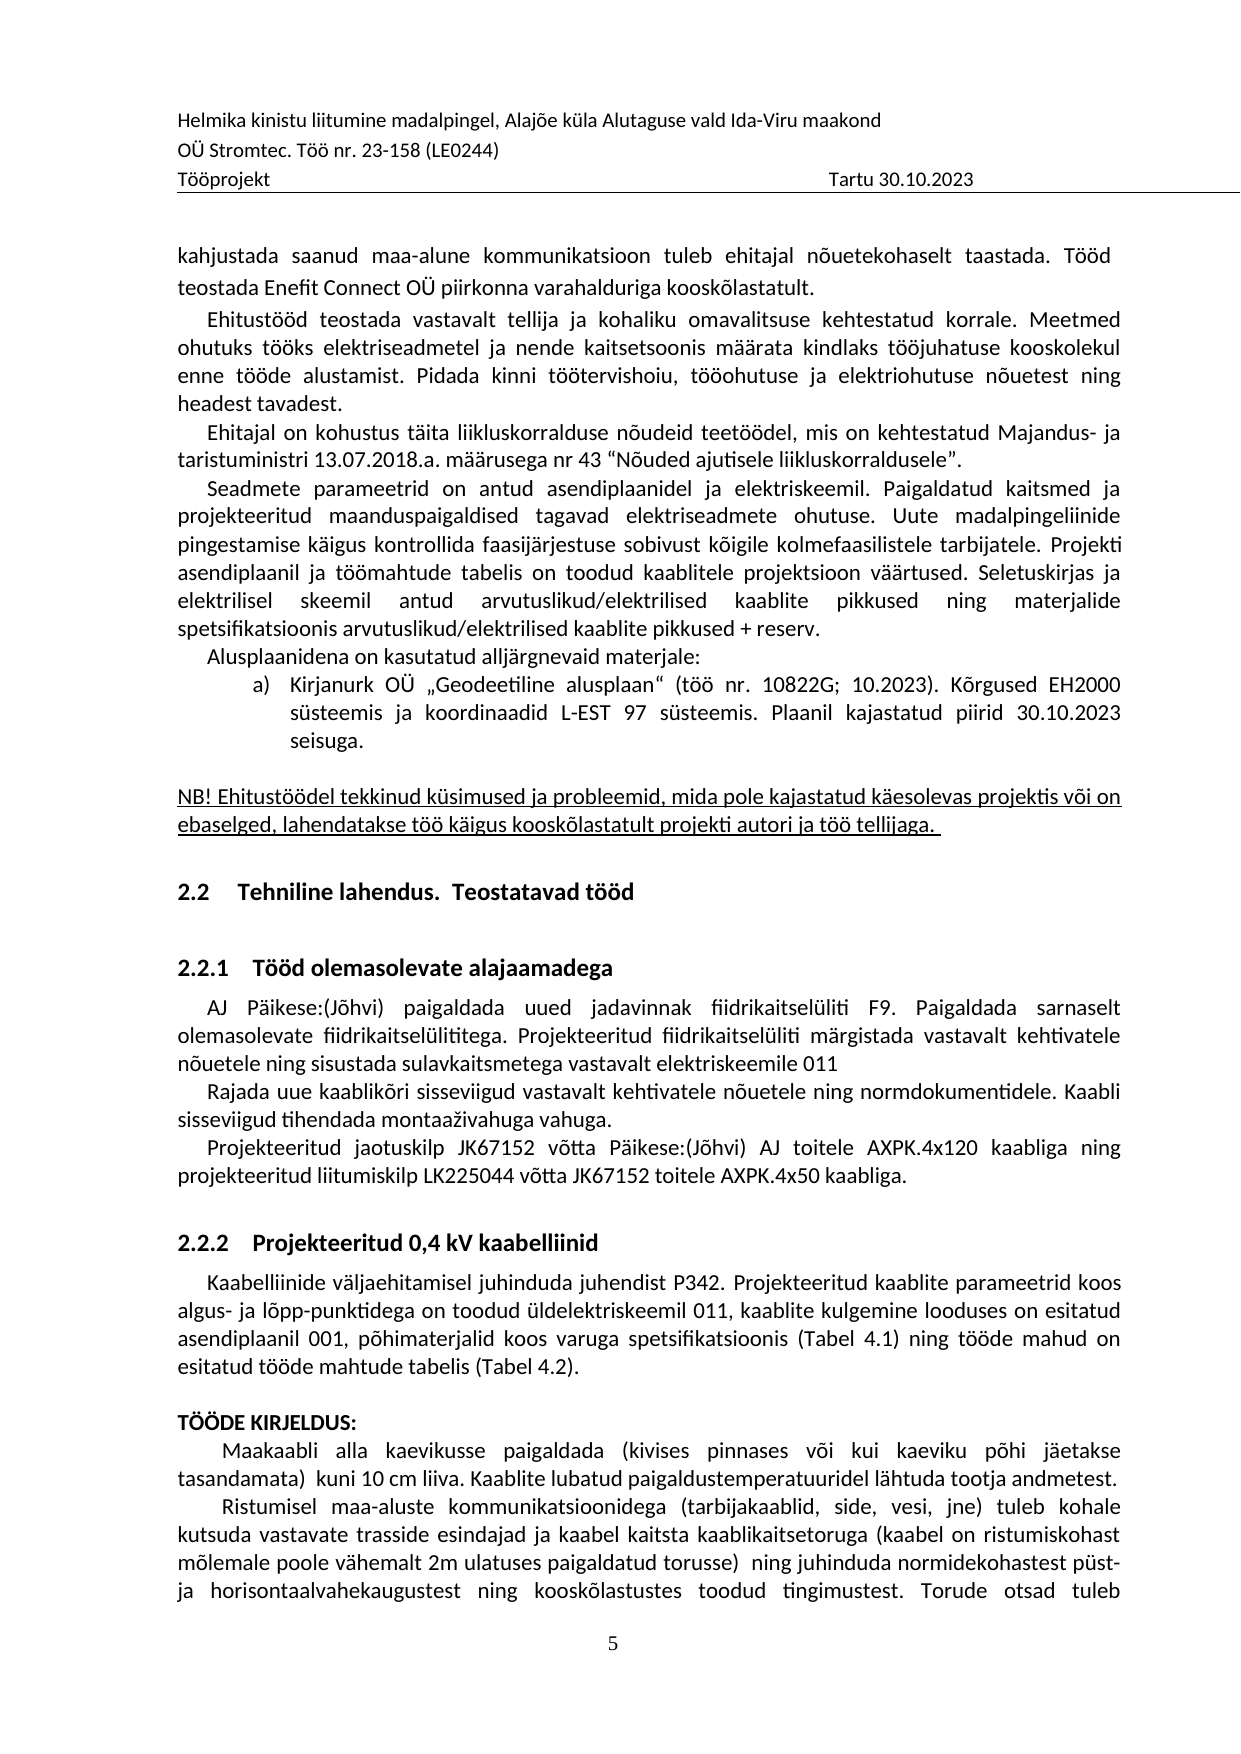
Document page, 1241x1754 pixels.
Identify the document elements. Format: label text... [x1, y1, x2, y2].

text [177, 241, 1112, 301]
text AJ Päikese:(Jõhvi) paigaldada uued jadavinnak fiidrikaitselüliti F9. Paigaldada sarnaselt olemasolevate fiidrikaitselülititega. Projekteeritud fiidrikaitselüliti märgistada vastavalt kehtivatele nõuetele ning sisustada sulavkaitsmetega vastavalt elektriskeemile 011 [177, 993, 1122, 1077]
text NB! Ehitustöödel tekkinud küsimused ja probleemid, mida pole kajastatud käesolevas projektis või on ebaselged, lahendatakse töö käigus kooskõlastatult projekti autori ja töö tellijaga. [177, 782, 1122, 806]
subtitle Tööd olemasolevate alajaamadega [177, 952, 1122, 982]
text Maakaabli alla kaevikusse paigaldada (kivises pinnases või kui kaeviku põhi jäetakse tasandamata) kuni 10 cm liiva. Kaablite lubatud paigaldustemperatuuridel lähtuda tootja andmetest. [177, 1436, 1122, 1492]
list Kirjanurk OÜ „Geodeetiline alusplaan“ (töö nr. 10822G; 10.2023). Kõrgused EH2000 süsteemis ja koordinaadid L-EST 97 süsteemis. Plaanil kajastatud piirid 30.10.2023 seisuga. [252, 670, 1122, 754]
text Alusplaanidena on kasutatud alljärgnevaid materjale: [177, 642, 1122, 670]
text Projekteeritud jaotuskilp JK67152 võtta Päikese:(Jõhvi) AJ toitele AXPK.4x120 kaabliga ning projekteeritud liitumiskilp LK225044 võtta JK67152 toitele AXPK.4x50 kaabliga. [177, 1133, 1122, 1189]
text NB! Ehitustöödel tekkinud küsimused ja probleemid, mida pole kajastatud käesolevas projektis või on ebaselged, lahendatakse töö käigus kooskõlastatult projekti autori ja töö tellijaga. [177, 807, 1122, 838]
text Ehitajal on kohustus täita liikluskorralduse nõudeid teetöödel, mis on kehtestatud Majandus- ja taristuministri 13.07.2018.a. määrusega nr 43 “Nõuded ajutisele liikluskorraldusele”. [177, 418, 1122, 474]
subtitle Tehniline lahendus. Teostatavad tööd [177, 876, 1122, 907]
subtitle Projekteeritud 0,4 kV kaabelliinid [177, 1227, 1122, 1258]
text TÖÖDE KIRJELDUS: [177, 1408, 1122, 1436]
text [177, 1492, 1122, 1604]
text Kaabelliinide väljaehitamisel juhinduda juhendist P342. Projekteeritud kaablite parameetrid koos algus- ja lõpp-punktidega on toodud üldelektriskeemil 011, kaablite kulgemine looduses on esitatud asendiplaanil 001, põhimaterjalid koos varuga spetsifikatsioonis (Tabel 4.1) ning tööde mahud on esitatud tööde mahtude tabelis (Tabel 4.2). [177, 1268, 1122, 1380]
text Rajada uue kaablikõri sisseviigud vastavalt kehtivatele nõuetele ning normdokumentidele. Kaabli sisseviigud tihendada montaaživahuga vahuga. [177, 1077, 1122, 1133]
text Ehitustööd teostada vastavalt tellija ja kohaliku omavalitsuse kehtestatud korrale. Meetmed ohutuks tööks elektriseadmetel ja nende kaitsetsoonis määrata kindlaks tööjuhatuse kooskolekul enne tööde alustamist. Pidada kinni töötervishoiu, tööohutuse ja elektriohutuse nõuetest ning headest tavadest. [177, 306, 1122, 418]
text Seadmete parameetrid on antud asendiplaanidel ja elektriskeemil. Paigaldatud kaitsmed ja projekteeritud maanduspaigaldised tagavad elektriseadmete ohutuse. Uute madalpingeliinide pingestamise käigus kontrollida faasijärjestuse sobivust kõigile kolmefaasilistele tarbijatele. Projekti asendiplaanil ja töömahtude tabelis on toodud kaablitele projektsioon väärtused. Seletuskirjas ja elektrilisel skeemil antud arvutuslikud/elektrilised kaablite pikkused ning materjalide spetsifikatsioonis arvutuslikud/elektrilised kaablite pikkused + reserv. [177, 474, 1122, 642]
